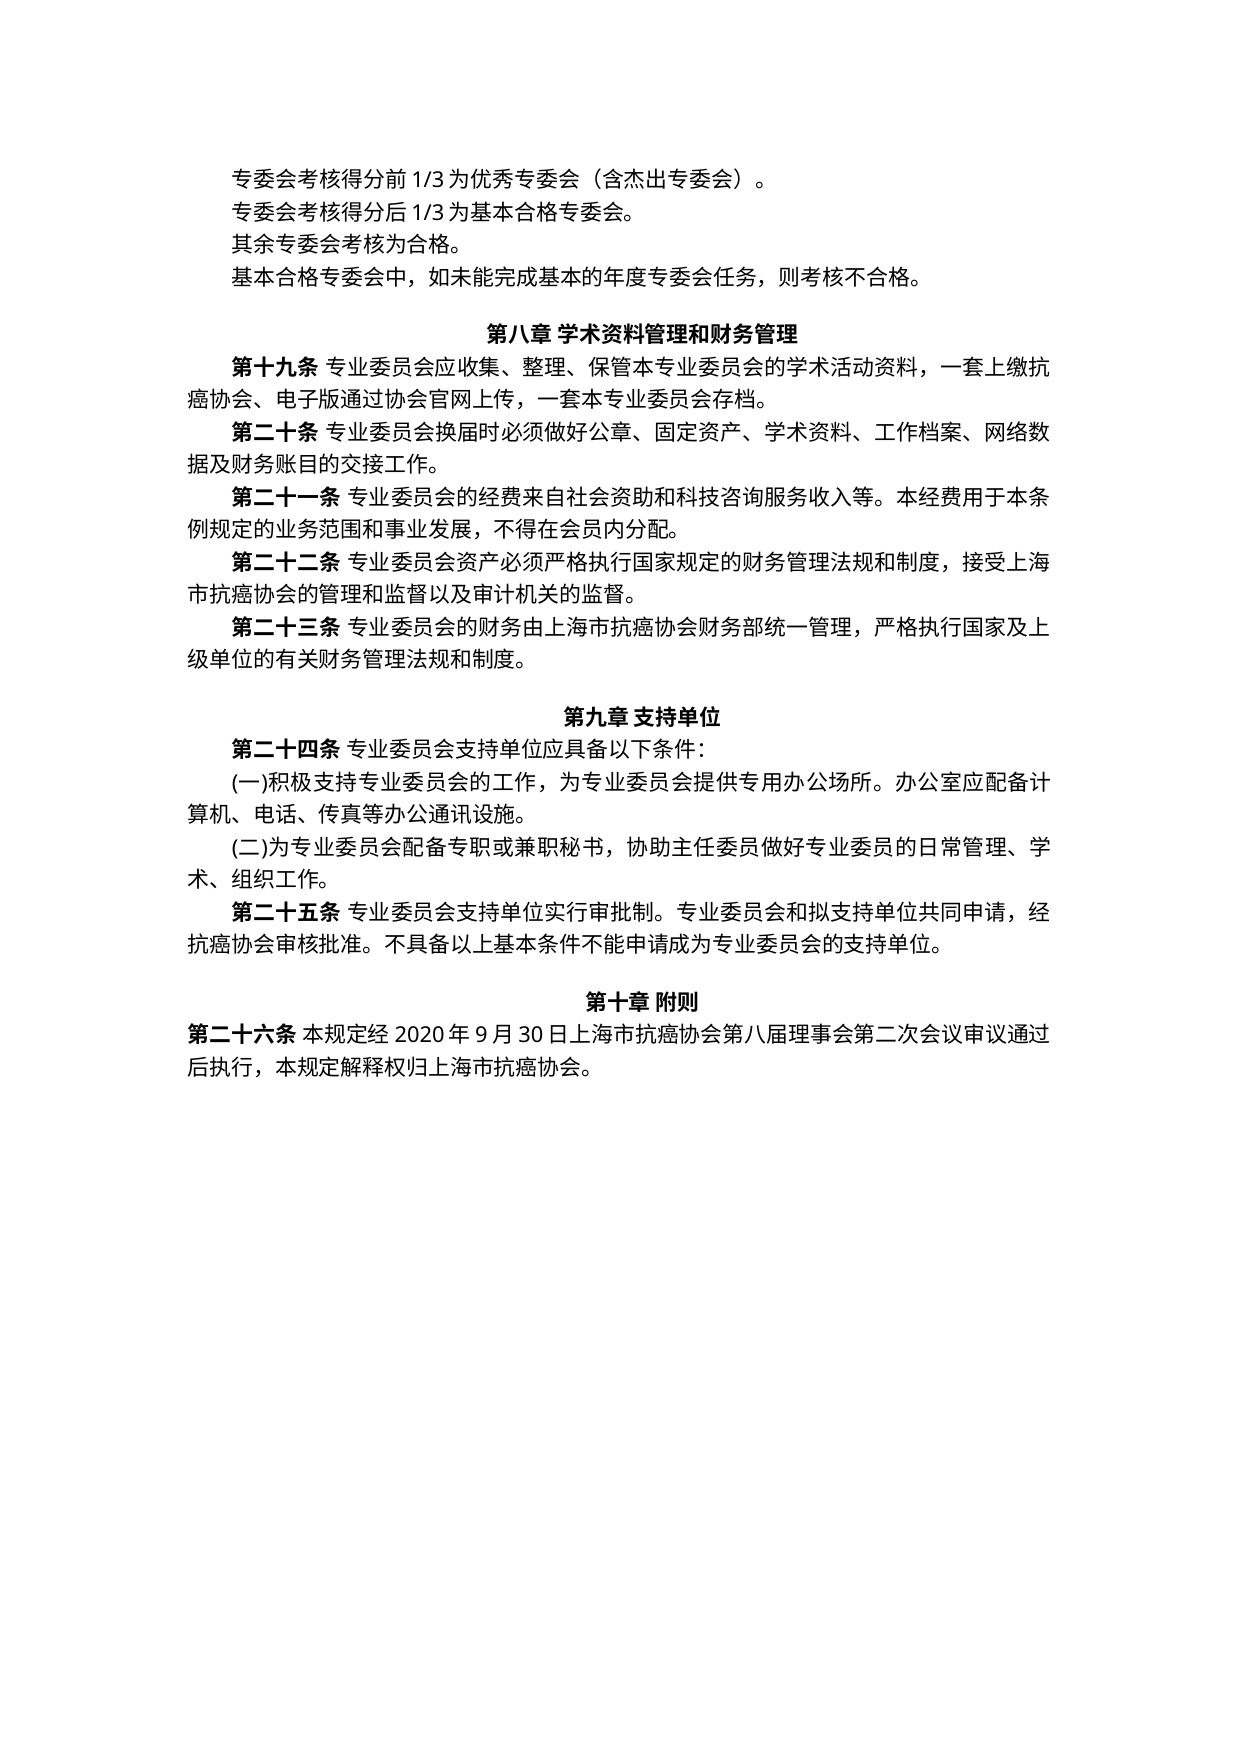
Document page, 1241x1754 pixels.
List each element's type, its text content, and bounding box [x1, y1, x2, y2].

text 第八章 学术资料管理和财务管理 [187, 317, 1053, 349]
text 第二十一条 专业委员会的经费来自社会资助和科技咨询服务收入等。本经费用于本条例规定的业务范围和事业发展，不得在会员内分配。 [187, 479, 1053, 544]
text 第十九条 专业委员会应收集、整理、保管本专业委员会的学术活动资料，一套上缴抗癌协会、电子版通过协会官网上传，一套本专业委员会存档。 [187, 349, 1053, 414]
text 第二十条 专业委员会换届时必须做好公章、固定资产、学术资料、工作档案、网络数据及财务账目的交接工作。 [187, 414, 1053, 479]
text (一)积极支持专业委员会的工作，为专业委员会提供专用办公场所。办公室应配备计算机、电话、传真等办公通讯设施。 [187, 764, 1053, 829]
text 专委会考核得分前1/3为优秀专委会（含杰出专委会）。 [187, 162, 1053, 194]
text 第二十六条 本规定经2020年9月30日上海市抗癌协会第八届理事会第二次会议审议通过后执行，本规定解释权归上海市抗癌协会。 [187, 1017, 1053, 1082]
text 第二十三条 专业委员会的财务由上海市抗癌协会财务部统一管理，严格执行国家及上级单位的有关财务管理法规和制度。 [187, 609, 1053, 674]
text 基本合格专委会中，如未能完成基本的年度专委会任务，则考核不合格。 [187, 259, 1053, 292]
text (二)为专业委员会配备专职或兼职秘书，协助主任委员做好专业委员的日常管理、学术、组织工作。 [187, 829, 1053, 894]
text 第二十四条 专业委员会支持单位应具备以下条件： [187, 732, 1053, 764]
text 第九章 支持单位 [187, 699, 1053, 732]
text 第二十五条 专业委员会支持单位实行审批制。专业委员会和拟支持单位共同申请，经抗癌协会审核批准。不具备以上基本条件不能申请成为专业委员会的支持单位。 [187, 894, 1053, 959]
text 专委会考核得分后1/3为基本合格专委会。 [187, 194, 1053, 227]
text 第十章 附则 [187, 984, 1053, 1017]
text 第二十二条 专业委员会资产必须严格执行国家规定的财务管理法规和制度，接受上海市抗癌协会的管理和监督以及审计机关的监督。 [187, 544, 1053, 609]
text 其余专委会考核为合格。 [187, 227, 1053, 259]
